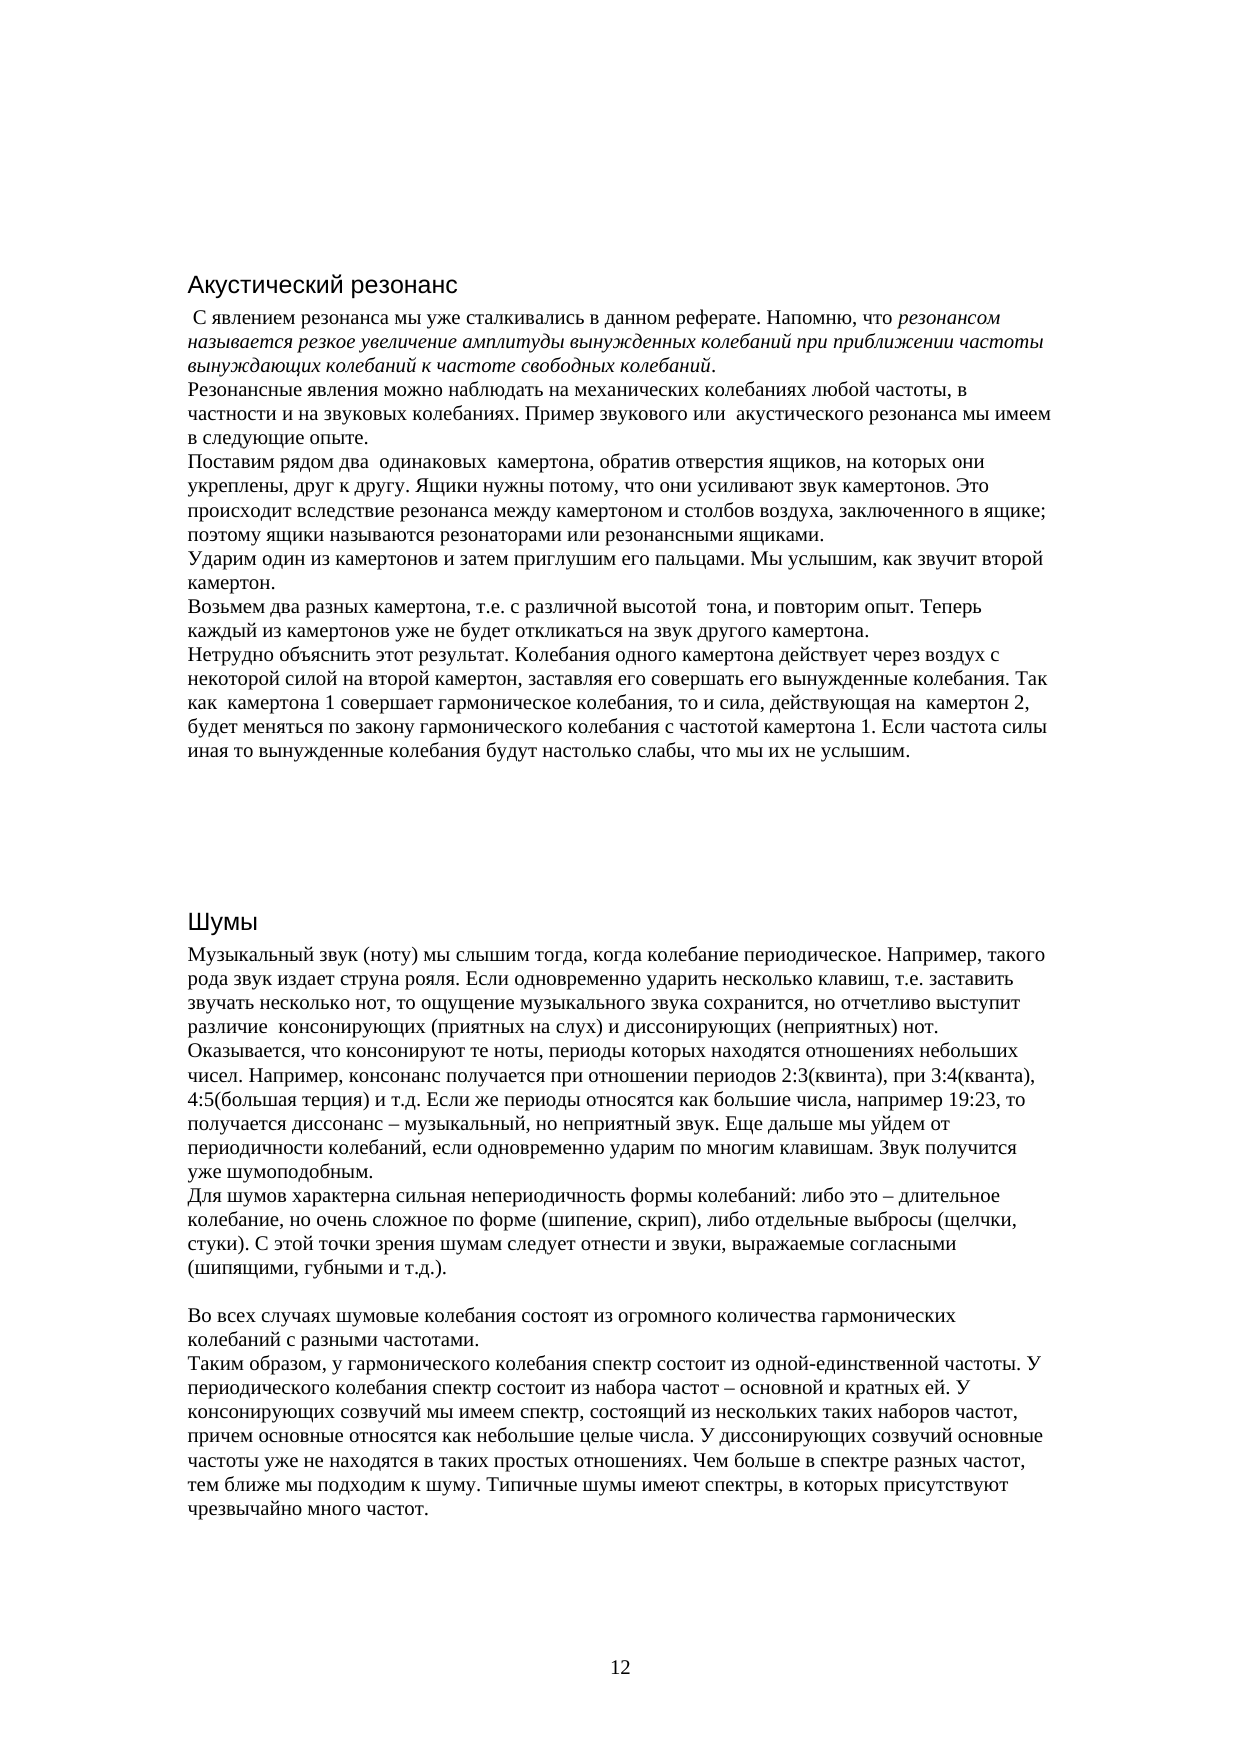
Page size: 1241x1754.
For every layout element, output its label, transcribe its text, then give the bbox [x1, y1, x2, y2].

text Возьмем два разных камертона, т.е. с различной высотой тона, и повторим опыт. Теперь каждый из камертонов уже не будет откликаться на звук другого камертона. [187, 594, 1053, 642]
text Во всех случаях шумовые колебания состоят из огромного количества гармонических колебаний с разными частотами. [187, 1303, 1053, 1351]
text Нетрудно объяснить этот результат. Колебания одного камертона действует через воздух с некоторой силой на второй камертон, заставляя его совершать его вынужденные колебания. Так как камертона 1 совершает гармоническое колебания, то и сила, действующая на камертон 2, будет меняться по закону гармонического колебания с частотой камертона 1. Если частота силы иная то вынужденные колебания будут настолько слабы, что мы их не услышим. [187, 642, 1053, 762]
text Ударим один из камертонов и затем приглушим его пальцами. Мы услышим, как звучит второй камертон. [187, 546, 1053, 594]
text С явлением резонанса мы уже сталкивались в данном реферате. Напомню, что резонансом называется резкое увеличение амплитуды вынужденных колебаний при приближении частоты вынуждающих колебаний к частоте свободных колебаний. [187, 305, 1053, 377]
text Резонансные явления можно наблюдать на механических колебаниях любой частоты, в частности и на звуковых колебаниях. Пример звукового или акустического резонанса мы имеем в следующие опыте. [187, 377, 1053, 449]
subtitle Акустический резонанс [187, 270, 1053, 299]
text Для шумов характерна сильная непериодичность формы колебаний: либо это – длительное колебание, но очень сложное по форме (шипение, скрип), либо отдельные выбросы (щелчки, стуки). С этой точки зрения шумам следует отнести и звуки, выражаемые согласными (шипящими, губными и т.д.). [187, 1183, 1053, 1279]
text Таким образом, у гармонического колебания спектр состоит из одной-единственной частоты. У периодического колебания спектр состоит из набора частот – основной и кратных ей. У консонирующих созвучий мы имеем спектр, состоящий из нескольких таких наборов частот, причем основные относятся как небольшие целые числа. У диссонирующих созвучий основные частоты уже не находятся в таких простых отношениях. Чем больше в спектре разных частот, тем ближе мы подходим к шуму. Типичные шумы имеют спектры, в которых присутствуют чрезвычайно много частот. [187, 1351, 1053, 1520]
subtitle Шумы [187, 907, 1053, 936]
text Поставим рядом два одинаковых камертона, обратив отверстия ящиков, на которых они укреплены, друг к другу. Ящики нужны потому, что они усиливают звук камертонов. Это происходит вследствие резонанса между камертоном и столбов воздуха, заключенного в ящике; поэтому ящики называются резонаторами или резонансными ящиками. [187, 449, 1053, 546]
text Музыкальный звук (ноту) мы слышим тогда, когда колебание периодическое. Например, такого рода звук издает струна рояля. Если одновременно ударить несколько клавиш, т.е. заставить звучать несколько нот, то ощущение музыкального звука сохранится, но отчетливо выступит различие консонирующих (приятных на слух) и диссонирующих (неприятных) нот. Оказывается, что консонируют те ноты, периоды которых находятся отношениях небольших чисел. Например, консонанс получается при отношении периодов 2:3(квинта), при 3:4(кванта), 4:5(большая терция) и т.д. Если же периоды относятся как большие числа, например 19:23, то получается диссонанс – музыкальный, но неприятный звук. Еще дальше мы уйдем от периодичности колебаний, если одновременно ударим по многим клавишам. Звук получится уже шумоподобным. [187, 942, 1053, 1183]
